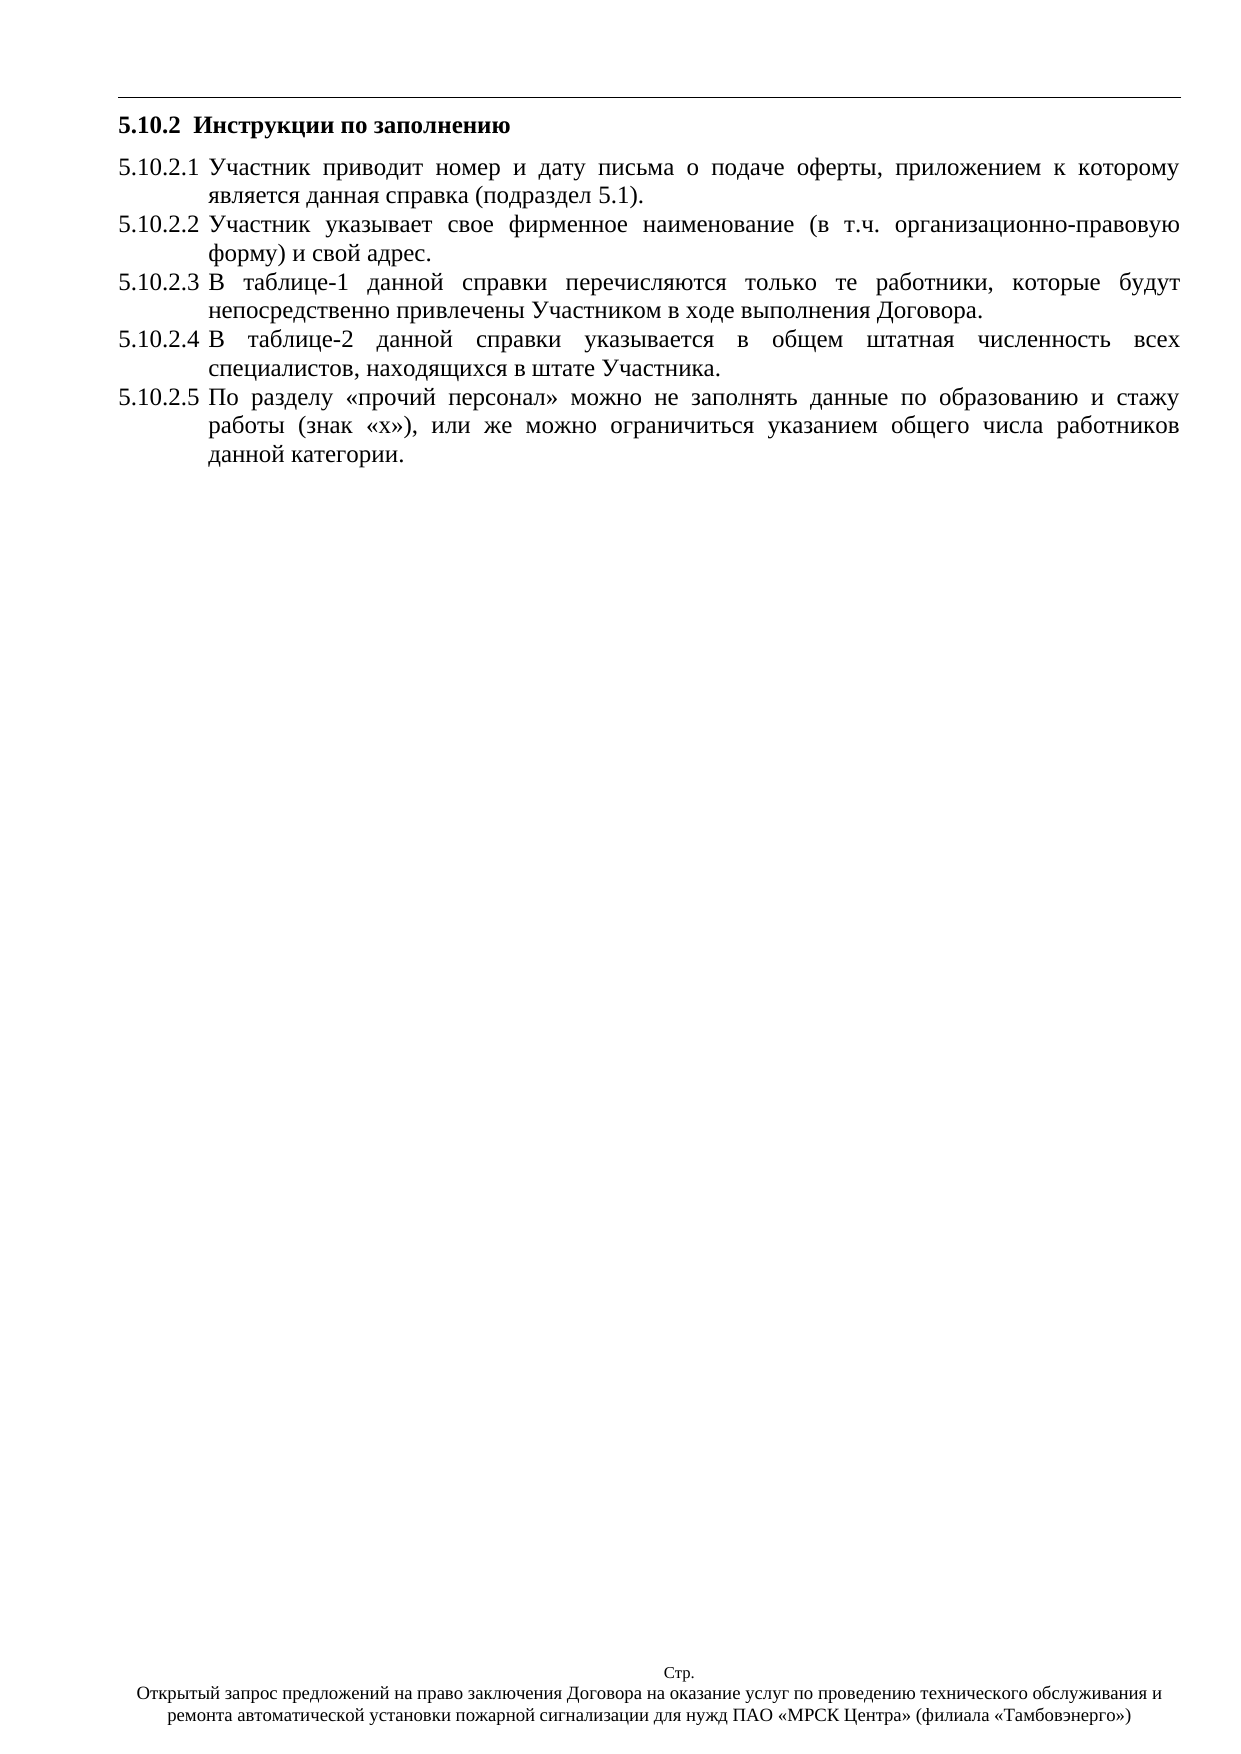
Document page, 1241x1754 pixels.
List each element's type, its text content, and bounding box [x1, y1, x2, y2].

list В таблице-2 данной справки указывается в общем штатная численность всех специалистов, находящихся в штате Участника. [118, 324, 1181, 382]
list По разделу «прочий персонал» можно не заполнять данные по образованию и стажу работы (знак «х»), или же можно ограничиться указанием общего числа работников данной категории. [118, 382, 1181, 468]
list Участник указывает свое фирменное наименование (в т.ч. организационно-правовую форму) и свой адрес. [118, 209, 1181, 267]
subtitle Инструкции по заполнению [118, 111, 1181, 139]
list Участник приводит номер и дату письма о подаче оферты, приложением к которому является данная справка (подраздел 5.1). [118, 152, 1181, 209]
list В таблице-1 данной справки перечисляются только те работники, которые будут непосредственно привлечены Участником в ходе выполнения Договора. [118, 267, 1181, 324]
